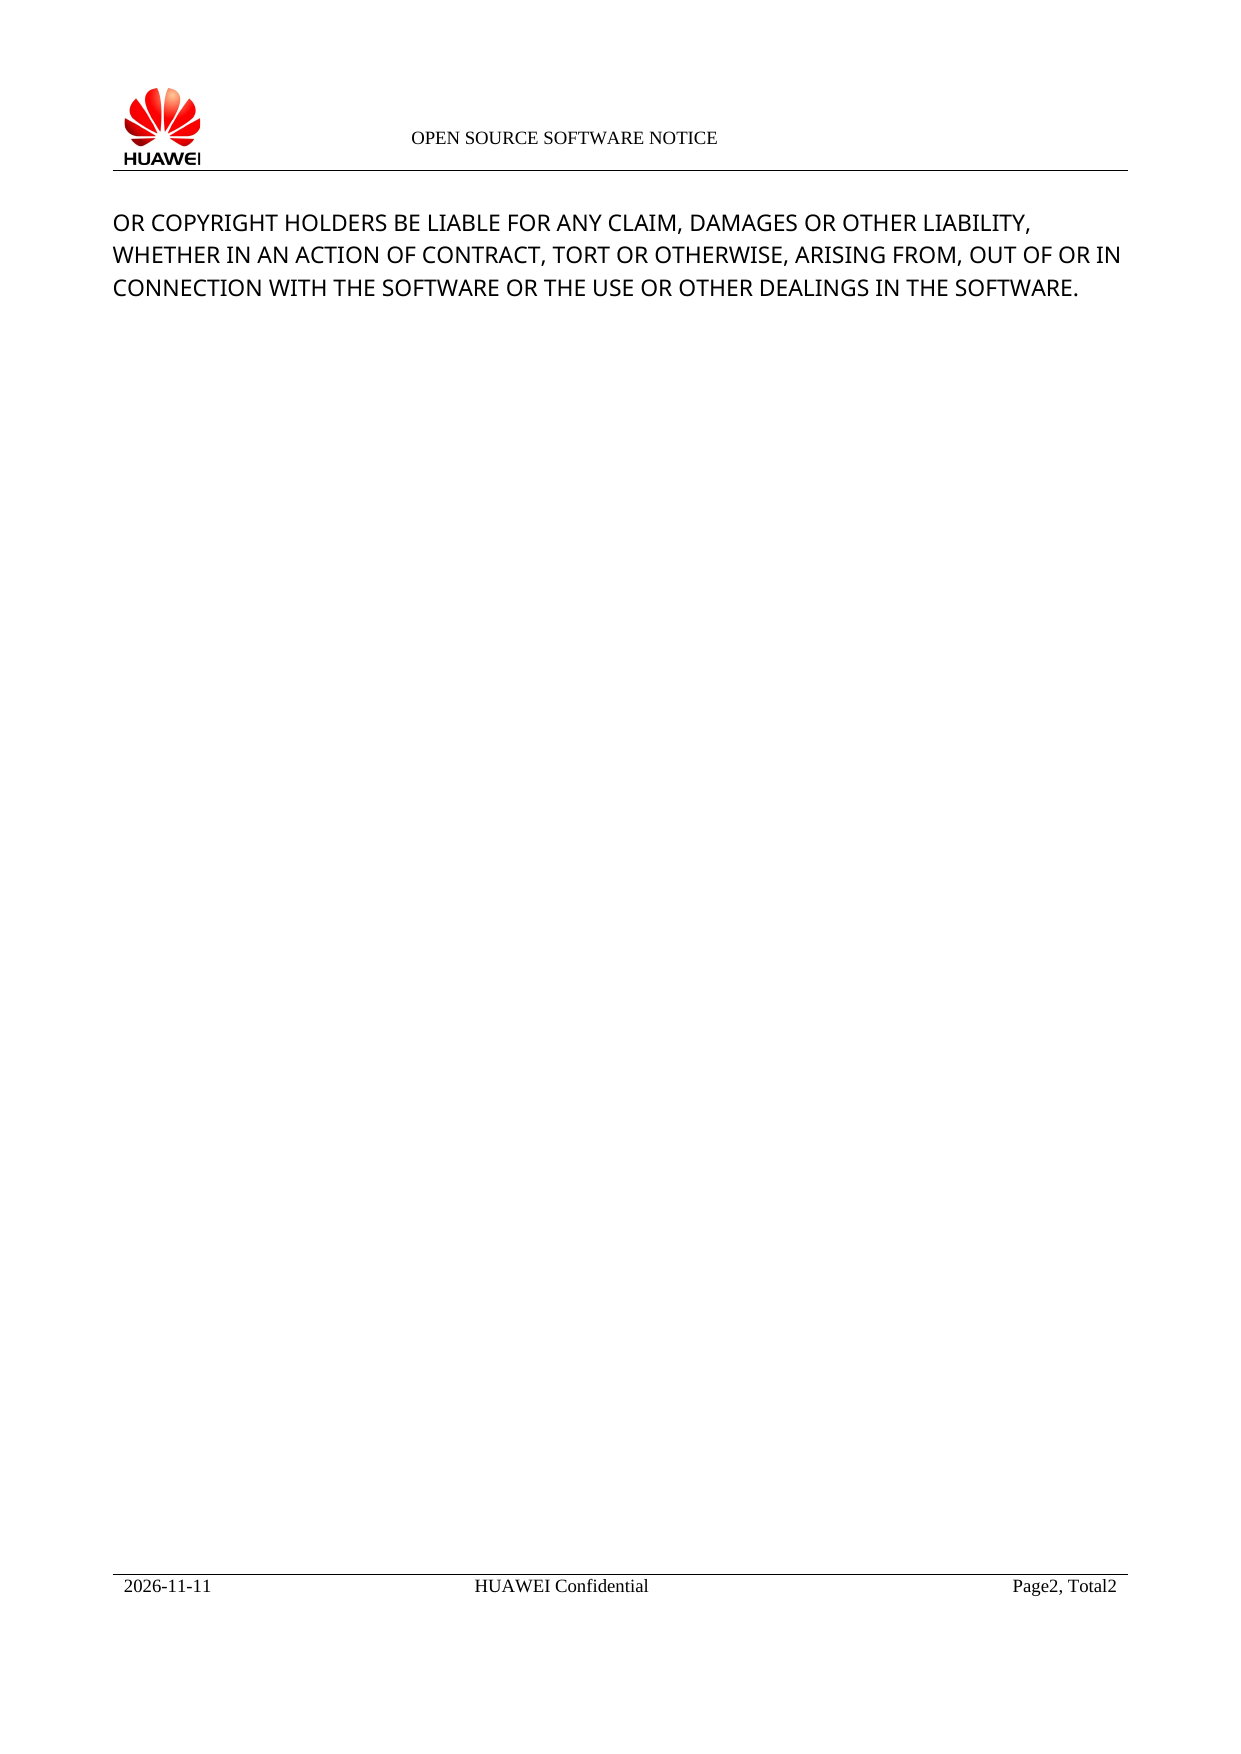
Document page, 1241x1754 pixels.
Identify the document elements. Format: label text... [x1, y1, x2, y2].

picture [124, 88, 201, 165]
